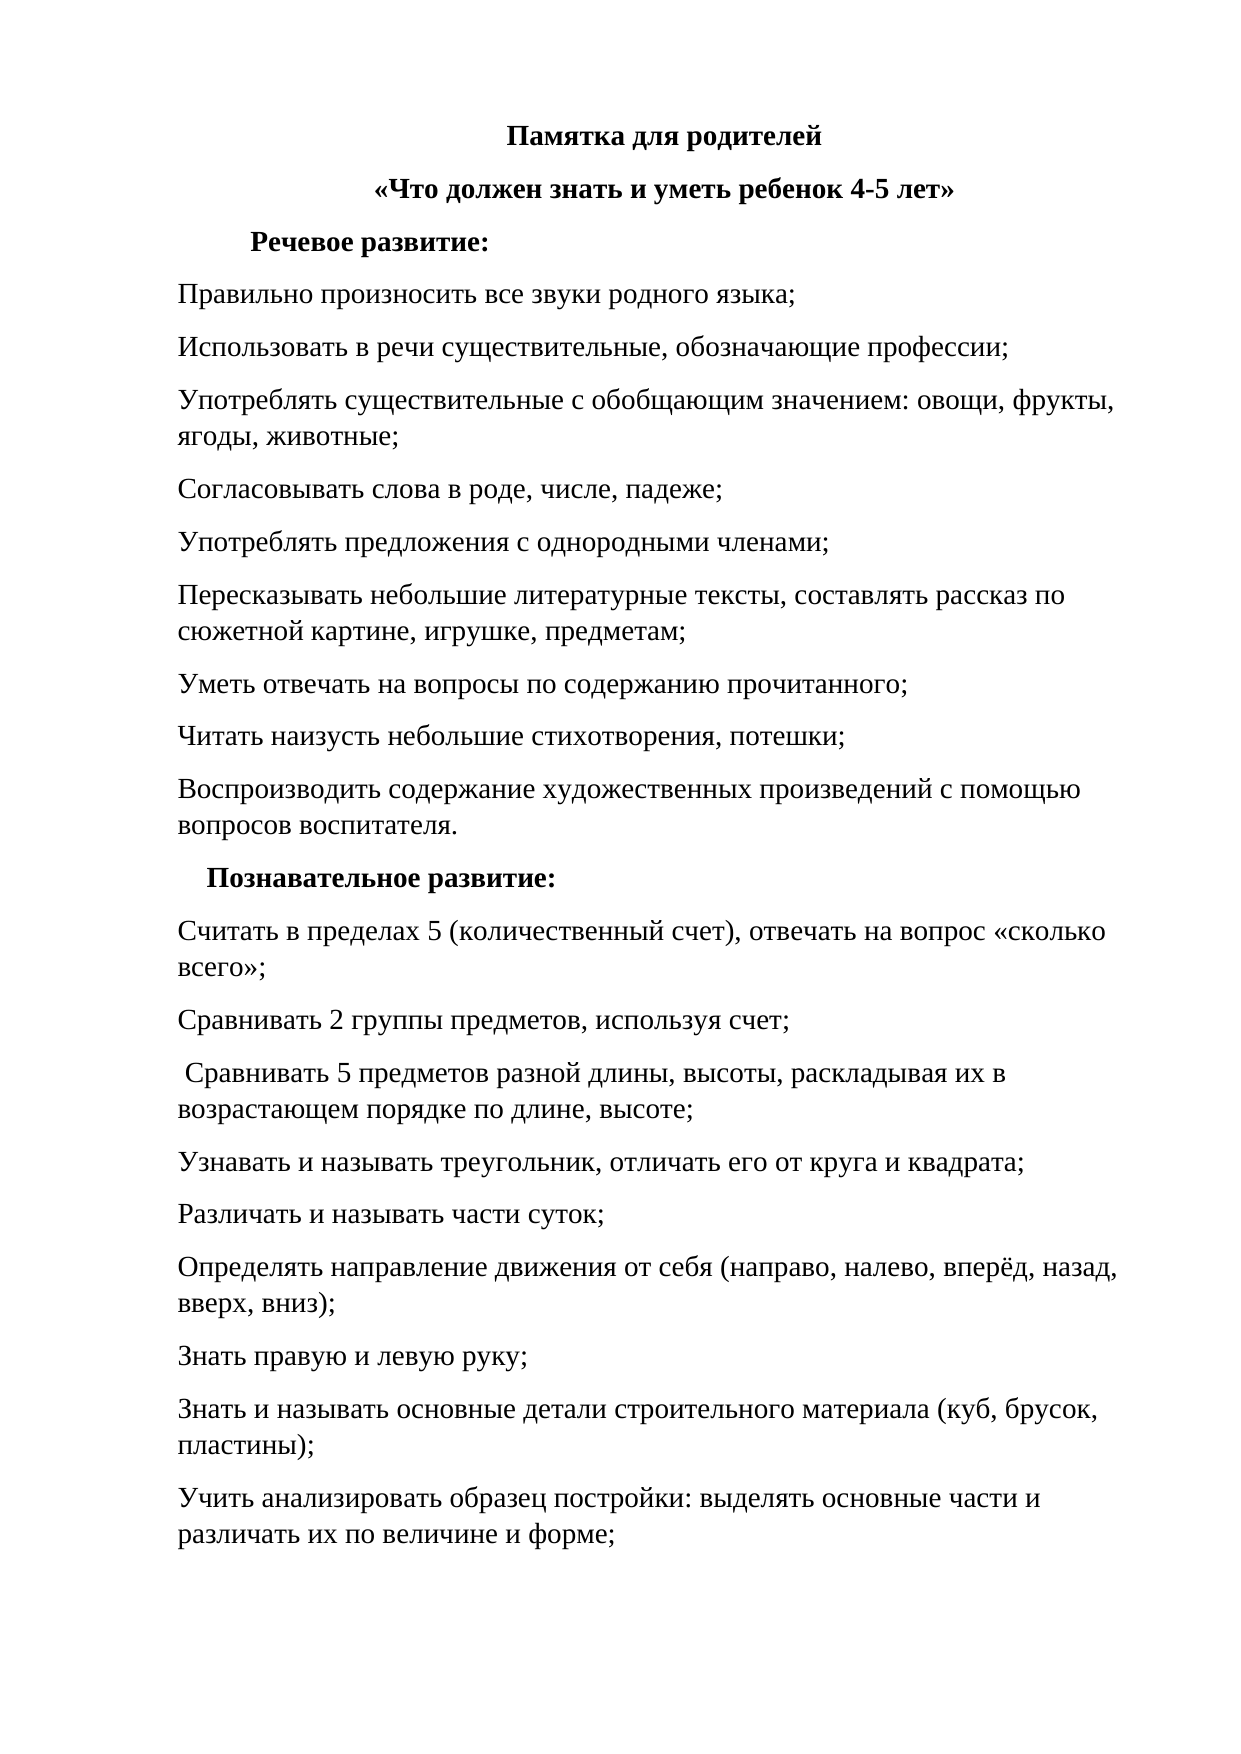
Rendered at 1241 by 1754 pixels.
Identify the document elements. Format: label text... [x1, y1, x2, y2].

text Познавательное развитие: [177, 860, 1152, 894]
text Сравнивать 2 группы предметов, используя счет; [177, 1002, 1152, 1036]
text Считать в пределах 5 (количественный счет), отвечать на вопрос «сколько всего»; [177, 913, 1152, 983]
text Знать и называть основные детали строительного материала (куб, брусок, пластины); [177, 1391, 1152, 1461]
text Воспроизводить содержание художественных произведений с помощью вопросов воспитателя. [177, 771, 1152, 841]
text Учить анализировать образец постройки: выделять основные части и различать их по величине и форме; [177, 1480, 1152, 1550]
text Употреблять существительные с обобщающим значением: овощи, фрукты, ягоды, животные; [177, 382, 1152, 452]
text Речевое развитие: [177, 224, 1152, 257]
text Уметь отвечать на вопросы по содержанию прочитанного; [177, 666, 1152, 699]
text «Что должен знать и уметь ребенок 4-5 лет» [177, 171, 1152, 204]
text Правильно произносить все звуки родного языка; [177, 277, 1152, 310]
text Различать и называть части суток; [177, 1197, 1152, 1230]
text Согласовывать слова в роде, числе, падеже; [177, 471, 1152, 505]
text Читать наизусть небольшие стихотворения, потешки; [177, 718, 1152, 752]
text Узнавать и называть треугольник, отличать его от круга и квадрата; [177, 1144, 1152, 1177]
text Употреблять предложения с однородными членами; [177, 524, 1152, 557]
text Сравнивать 5 предметов разной длины, высоты, раскладывая их в возрастающем порядке по длине, высоте; [177, 1055, 1152, 1124]
text Памятка для родителей [177, 118, 1152, 152]
text Использовать в речи существительные, обозначающие профессии; [177, 329, 1152, 363]
text Пересказывать небольшие литературные тексты, составлять рассказ по сюжетной картине, игрушке, предметам; [177, 577, 1152, 646]
text Определять направление движения от себя (направо, налево, вперёд, назад, вверх, вниз); [177, 1249, 1152, 1319]
text Знать правую и левую руку; [177, 1338, 1152, 1372]
